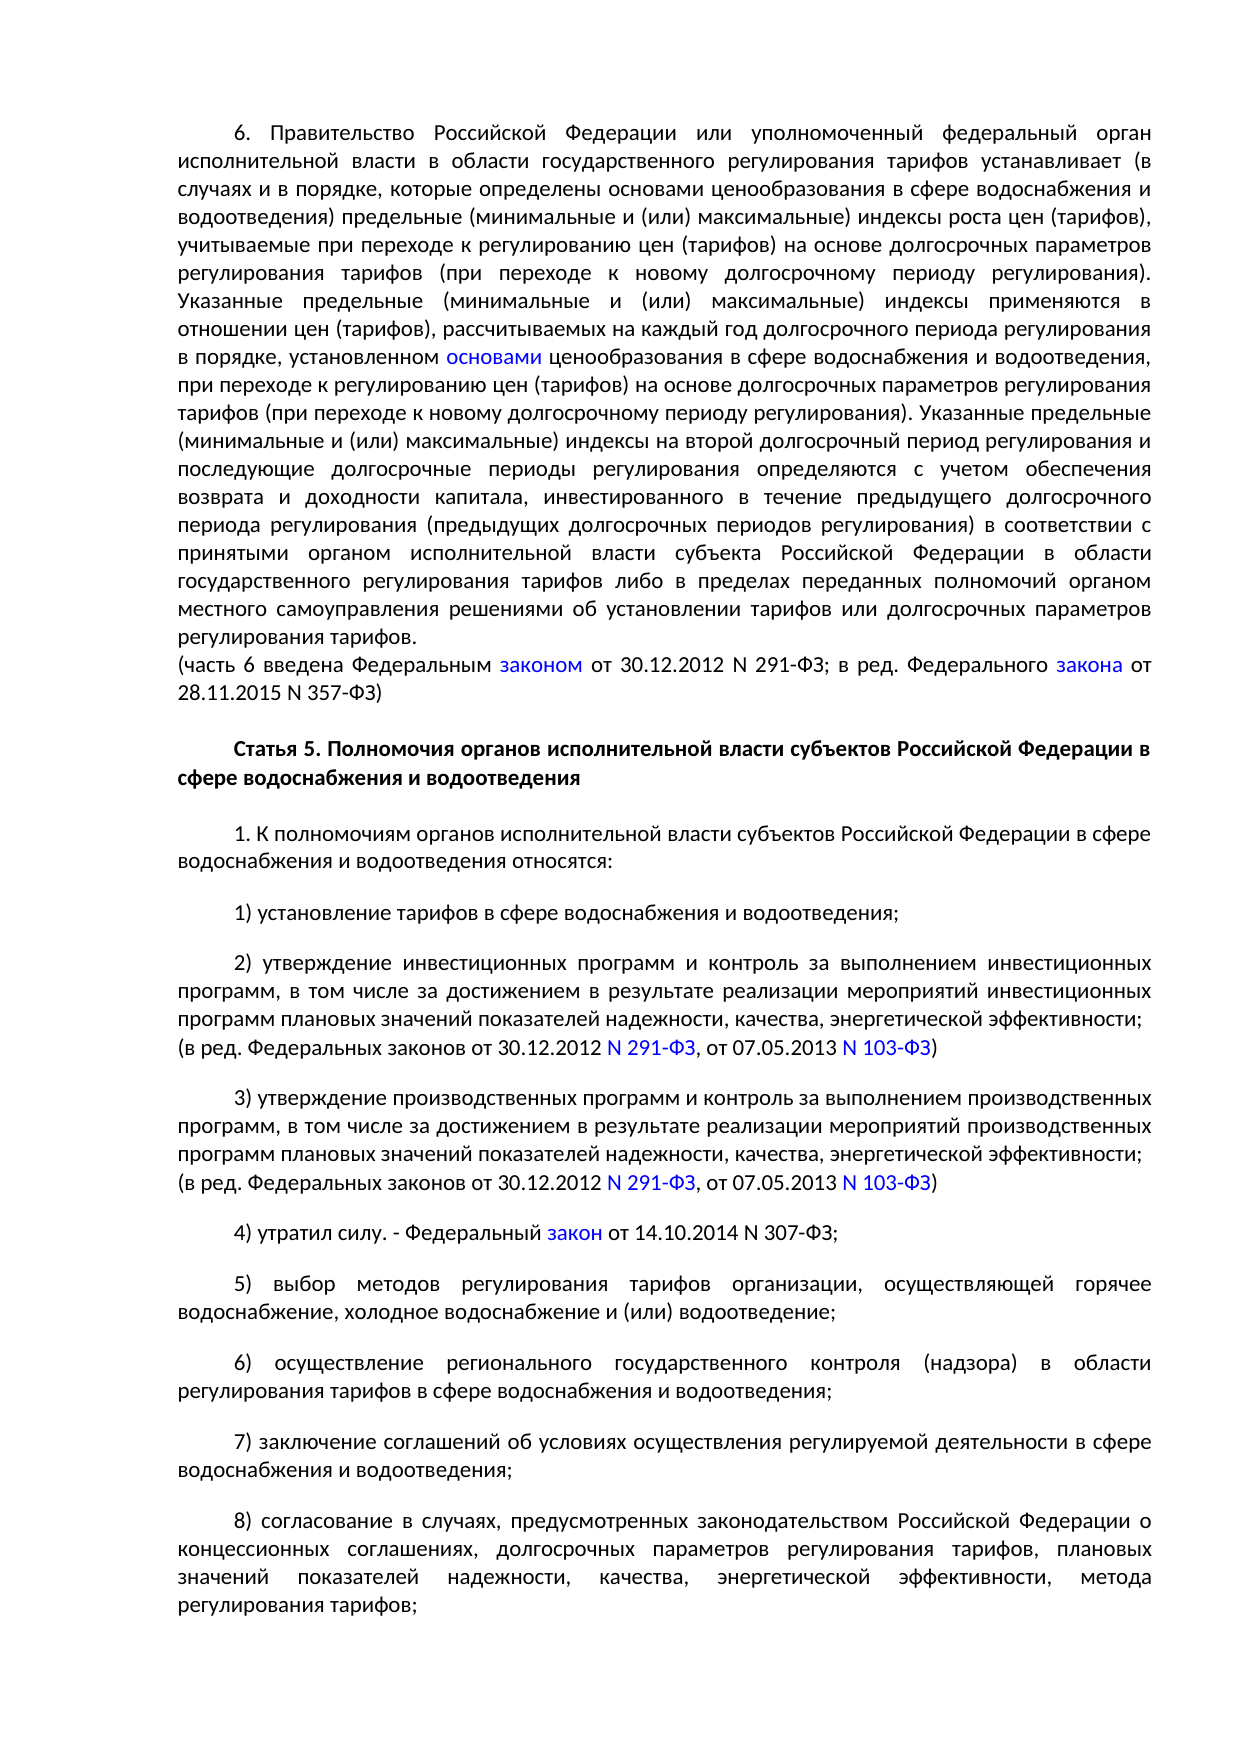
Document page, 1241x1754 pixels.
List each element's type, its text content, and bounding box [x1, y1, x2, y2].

text 1) установление тарифов в сфере водоснабжения и водоотведения; [177, 898, 1152, 926]
text 1. К полномочиям органов исполнительной власти субъектов Российской Федерации в сфере водоснабжения и водоотведения относятся: [177, 819, 1152, 875]
text 7) заключение соглашений об условиях осуществления регулируемой деятельности в сфере водоснабжения и водоотведения; [177, 1427, 1152, 1483]
text (в ред. Федеральных законов от 30.12.2012 N 291-ФЗ, от 07.05.2013 N 103-ФЗ) [177, 1033, 1152, 1061]
text 2) утверждение инвестиционных программ и контроль за выполнением инвестиционных программ, в том числе за достижением в результате реализации мероприятий инвестиционных программ плановых значений показателей надежности, качества, энергетической эффективности; [177, 948, 1152, 1033]
title Статья 5. Полномочия органов исполнительной власти субъектов Российской Федерации в сфере водоснабжения и водоотведения [177, 734, 1152, 791]
text 6. Правительство Российской Федерации или уполномоченный федеральный орган исполнительной власти в области государственного регулирования тарифов устанавливает (в случаях и в порядке, которые определены основами ценообразования в сфере водоснабжения и водоотведения) предельные (минимальные и (или) максимальные) индексы роста цен (тарифов), учитываемые при переходе к регулированию цен (тарифов) на основе долгосрочных параметров регулирования тарифов (при переходе к новому долгосрочному периоду регулирования). Указанные предельные (минимальные и (или) максимальные) индексы применяются в отношении цен (тарифов), рассчитываемых на каждый год долгосрочного периода регулирования в порядке, установленном основами ценообразования в сфере водоснабжения и водоотведения, при переходе к регулированию цен (тарифов) на основе долгосрочных параметров регулирования тарифов (при переходе к новому долгосрочному периоду регулирования). Указанные предельные (минимальные и (или) максимальные) индексы на второй долгосрочный период регулирования и последующие долгосрочные периоды регулирования определяются с учетом обеспечения возврата и доходности капитала, инвестированного в течение предыдущего долгосрочного периода регулирования (предыдущих долгосрочных периодов регулирования) в соответствии с принятыми органом исполнительной власти субъекта Российской Федерации в области государственного регулирования тарифов либо в пределах переданных полномочий органом местного самоуправления решениями об установлении тарифов или долгосрочных параметров регулирования тарифов. [177, 118, 1152, 651]
text 3) утверждение производственных программ и контроль за выполнением производственных программ, в том числе за достижением в результате реализации мероприятий производственных программ плановых значений показателей надежности, качества, энергетической эффективности; [177, 1083, 1152, 1168]
text 8) согласование в случаях, предусмотренных законодательством Российской Федерации о концессионных соглашениях, долгосрочных параметров регулирования тарифов, плановых значений показателей надежности, качества, энергетической эффективности, метода регулирования тарифов; [177, 1506, 1152, 1618]
text 6) осуществление регионального государственного контроля (надзора) в области регулирования тарифов в сфере водоснабжения и водоотведения; [177, 1348, 1152, 1404]
text 4) утратил силу. - Федеральный закон от 14.10.2014 N 307-ФЗ; [177, 1218, 1152, 1247]
text (в ред. Федеральных законов от 30.12.2012 N 291-ФЗ, от 07.05.2013 N 103-ФЗ) [177, 1168, 1152, 1196]
text (часть 6 введена Федеральным законом от 30.12.2012 N 291-ФЗ; в ред. Федерального закона от 28.11.2015 N 357-ФЗ) [177, 651, 1152, 707]
text 5) выбор методов регулирования тарифов организации, осуществляющей горячее водоснабжение, холодное водоснабжение и (или) водоотведение; [177, 1269, 1152, 1326]
